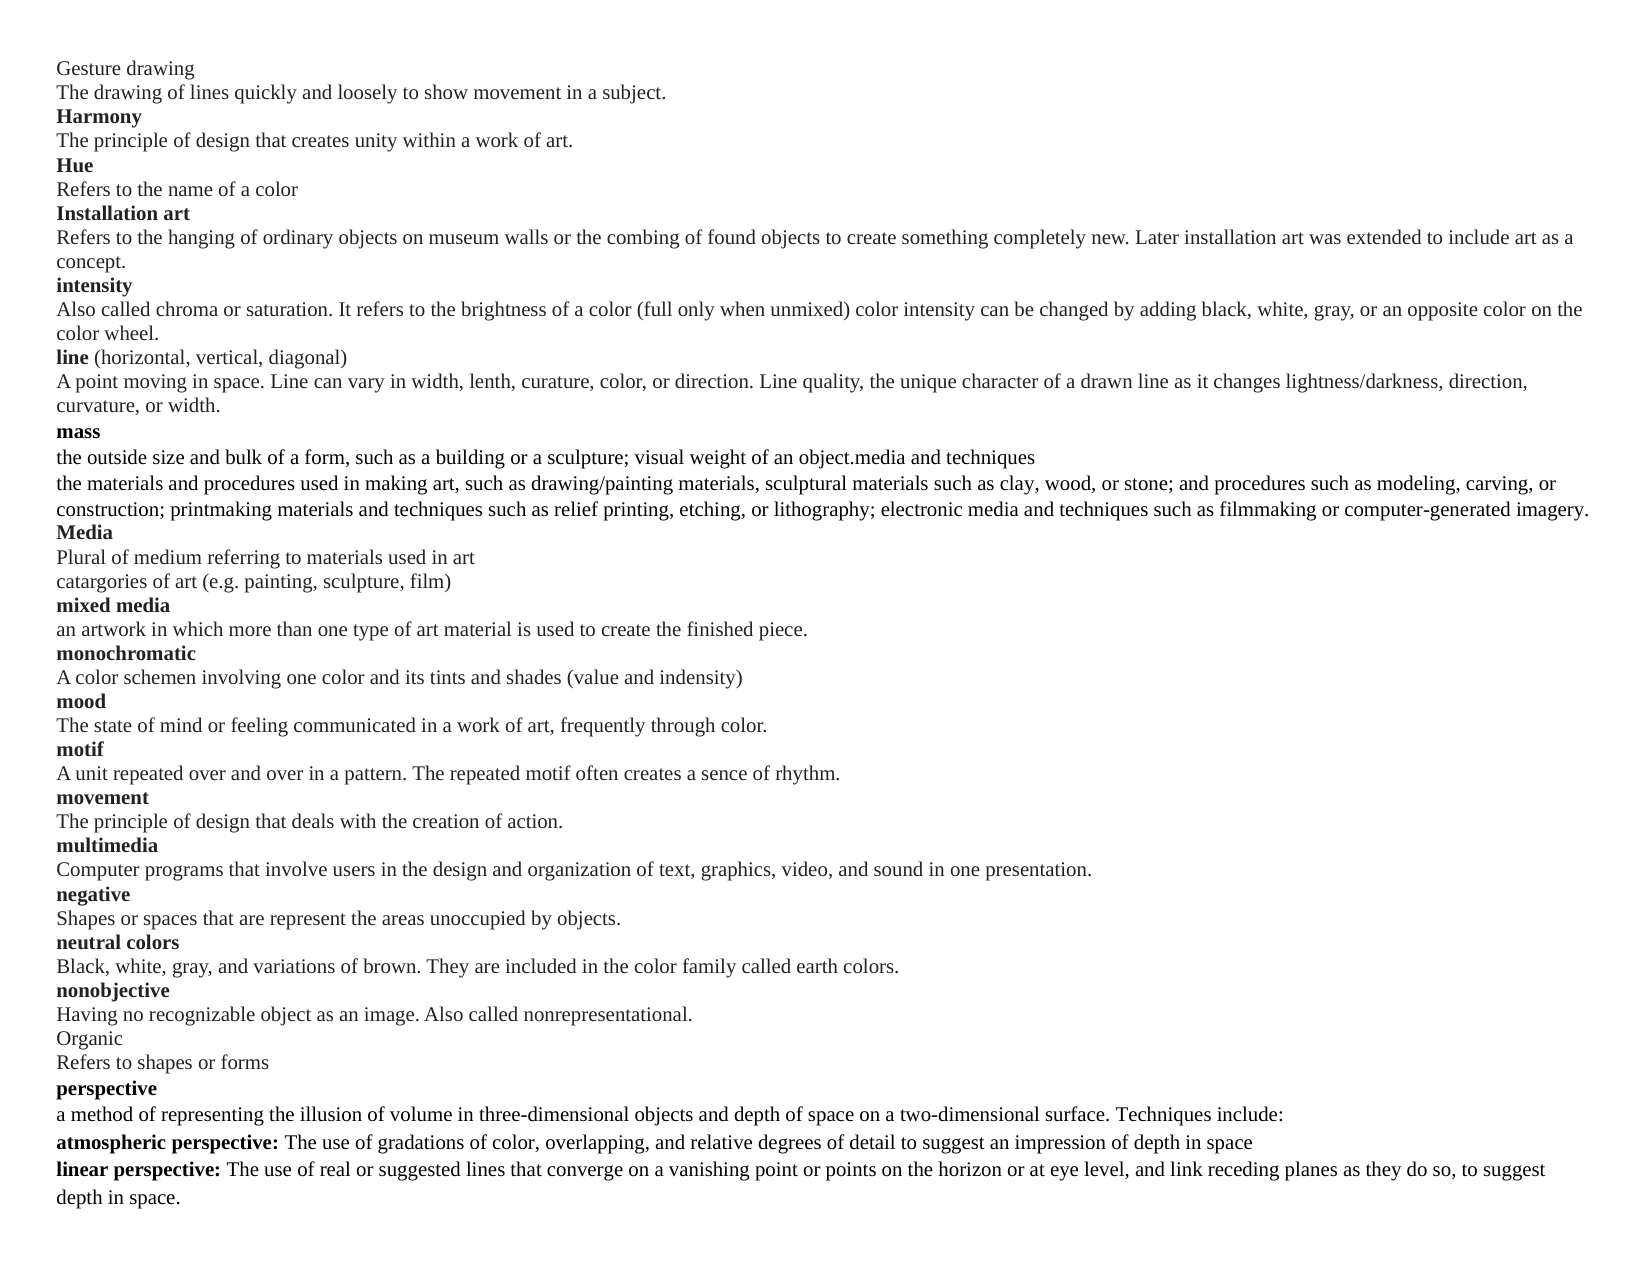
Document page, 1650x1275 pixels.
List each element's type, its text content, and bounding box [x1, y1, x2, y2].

text A point moving in space. Line can vary in width, lenth, curature, color, or direction. Line quality, the unique character of a drawn line as it changes lightness/darkness, direction, curvature, or width. [56, 369, 1594, 417]
text Installation art [56, 201, 1594, 225]
text Having no recognizable object as an image. Also called nonrepresentational. [56, 1002, 1594, 1026]
text Hue [56, 152, 1594, 177]
text movement [56, 785, 1594, 809]
text A unit repeated over and over in a pattern. The repeated motif often creates a sence of rhythm. [56, 761, 1594, 785]
text nonobjective [56, 978, 1594, 1002]
text The state of mind or feeling communicated in a work of art, frequently through color. [56, 713, 1594, 737]
text Harmony [56, 104, 1594, 128]
text an artwork in which more than one type of art material is used to create the finished piece. [56, 617, 1594, 641]
text catargories of art (e.g. painting, sculpture, film) [56, 569, 1594, 593]
text mixed media [56, 593, 1594, 617]
text Also called chroma or saturation. It refers to the brightness of a color (full only when unmixed) color intensity can be changed by adding black, white, gray, or an opposite color on the color wheel. [56, 297, 1594, 345]
text a method of representing the illusion of volume in three-dimensional objects and depth of space on a two-dimensional surface. Techniques include: [56, 1100, 1594, 1126]
text negative [56, 881, 1594, 906]
text line (horizontal, vertical, diagonal) [56, 345, 1594, 369]
text Organic [56, 1026, 1594, 1050]
text Shapes or spaces that are represent the areas unoccupied by objects. [56, 906, 1594, 929]
text Black, white, gray, and variations of brown. They are included in the color family called earth colors. [56, 954, 1594, 978]
text Refers to the hanging of ordinary objects on museum walls or the combing of found objects to create something completely new. Later installation art was extended to include art as a concept. [56, 225, 1594, 273]
text Refers to the name of a color [56, 177, 1594, 201]
text Gesture drawing [56, 56, 1594, 80]
text Plural of medium referring to materials used in art [56, 544, 1594, 569]
text multimedia [56, 833, 1594, 857]
text The drawing of lines quickly and loosely to show movement in a subject. [56, 80, 1594, 104]
text Computer programs that involve users in the design and organization of text, graphics, video, and sound in one presentation. [56, 857, 1594, 881]
text mass [56, 417, 1594, 443]
text Refers to shapes or forms [56, 1050, 1594, 1074]
text A color schemen involving one color and its tints and shades (value and indensity) [56, 665, 1594, 689]
text atmospheric perspective: The use of gradations of color, overlapping, and relative degrees of detail to suggest an impression of depth in space [56, 1126, 1594, 1154]
text the outside size and bulk of a form, such as a building or a sculpture; visual weight of an object.media and techniques [56, 443, 1594, 469]
text linear perspective: The use of real or suggested lines that converge on a vanishing point or points on the horizon or at eye level, and link receding planes as they do so, to suggest depth in space. [56, 1154, 1594, 1209]
text perspective [56, 1074, 1594, 1100]
text intensity [56, 273, 1594, 297]
text Media [56, 521, 1594, 544]
text neutral colors [56, 929, 1594, 954]
text The principle of design that deals with the creation of action. [56, 809, 1594, 833]
text The principle of design that creates unity within a work of art. [56, 128, 1594, 152]
text monochromatic [56, 641, 1594, 665]
text the materials and procedures used in making art, such as drawing/painting materials, sculptural materials such as clay, wood, or stone; and procedures such as modeling, carving, or construction; printmaking materials and techniques such as relief printing, etching, or lithography; electronic media and techniques such as filmmaking or computer-generated imagery. [56, 469, 1594, 521]
text mood [56, 689, 1594, 713]
text motif [56, 737, 1594, 761]
